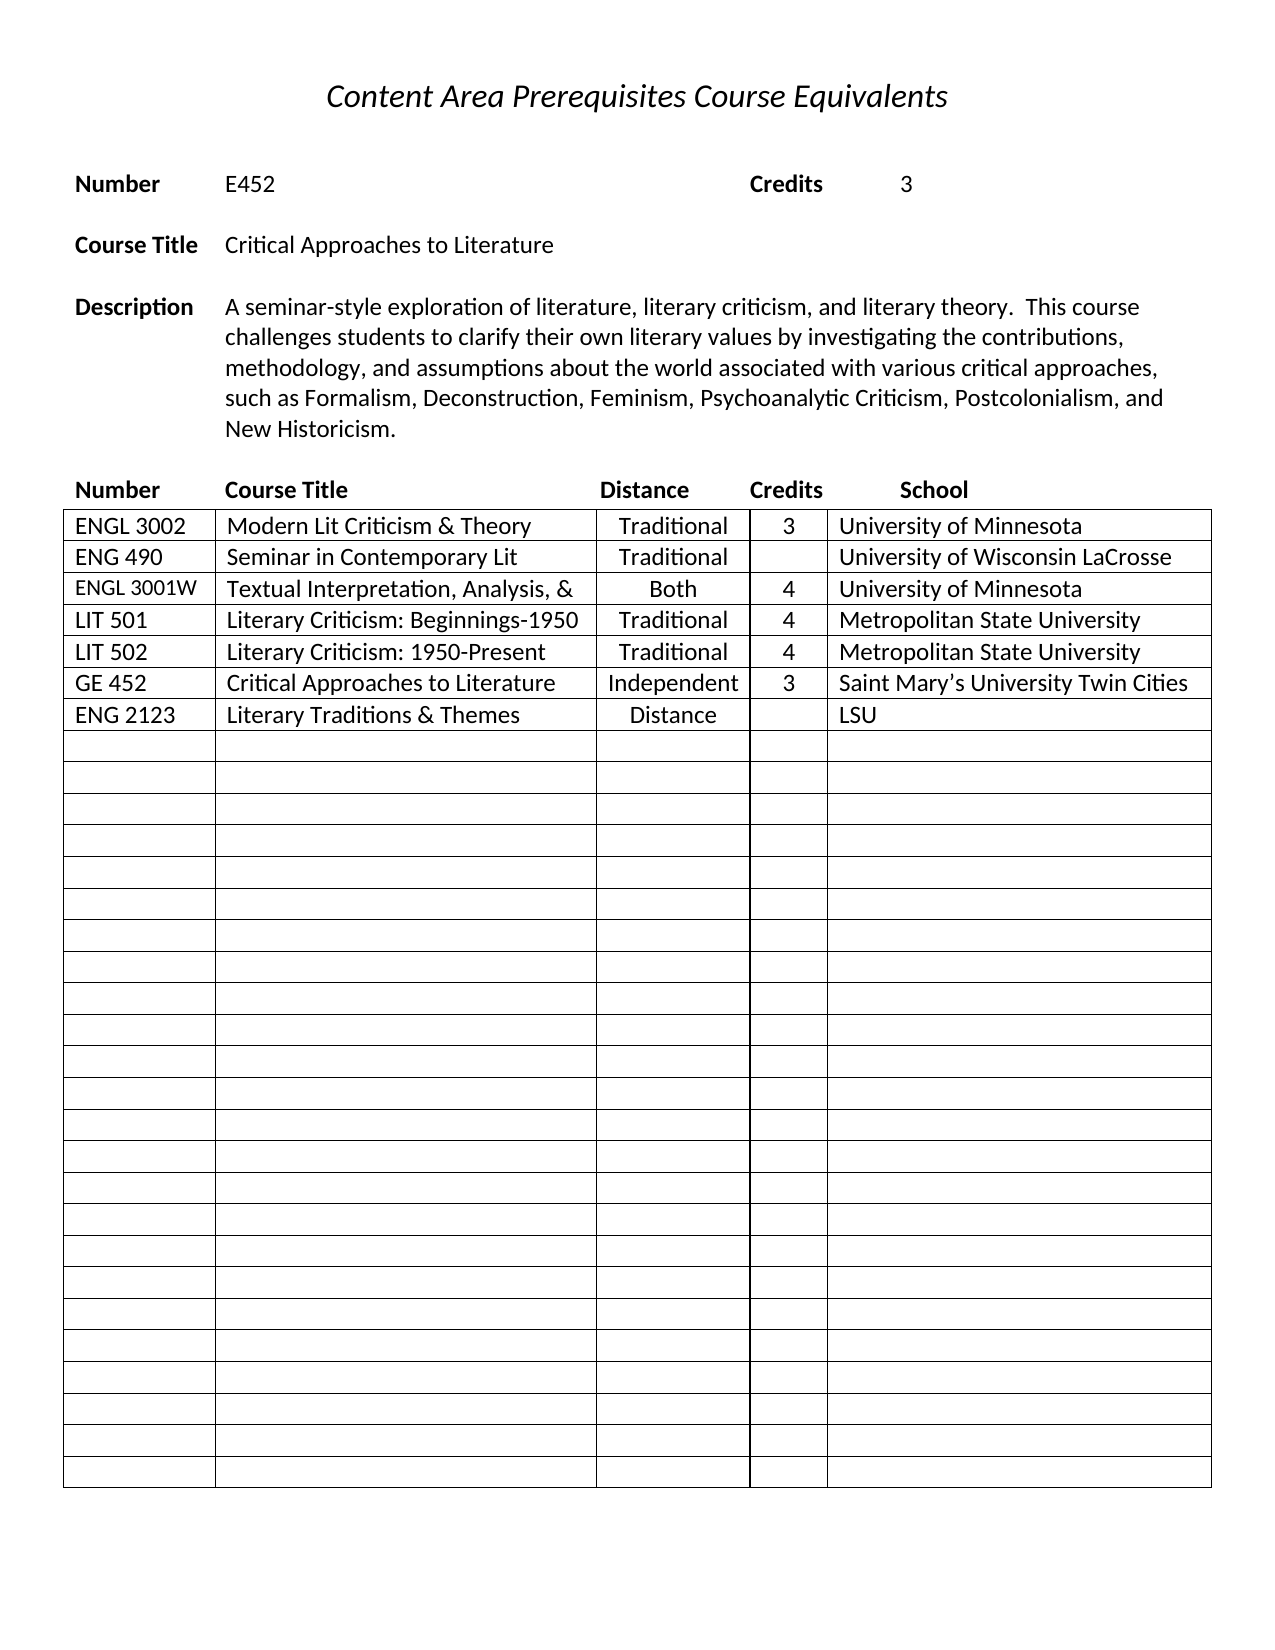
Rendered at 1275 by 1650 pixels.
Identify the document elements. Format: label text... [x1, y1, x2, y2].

table_cell [64, 1015, 215, 1045]
table_cell [597, 1457, 749, 1487]
table_cell [216, 1236, 596, 1266]
table_cell LSU [828, 699, 1211, 730]
table_cell [751, 1330, 827, 1361]
table_cell [828, 1046, 1211, 1077]
table_cell [216, 1394, 596, 1424]
table_cell [597, 731, 749, 761]
text Number E452 Credits 3 [75, 168, 1200, 199]
text Content Area Prerequisites Course Equivalents [75, 75, 1200, 116]
table_cell Saint Mary’s University Twin Cities [828, 668, 1211, 698]
table_cell [64, 1110, 215, 1140]
table_cell [597, 1015, 749, 1045]
text Description A seminar-style exploration of literature, literary criticism, and literary theory. This course challenges students to clarify their own literary values by investigating the contributions, methodology, and assumptions about the world associated with various critical approaches, such as Formalism, Deconstruction, Feminism, Psychoanalytic Criticism, Postcolonialism, and New Historicism. [75, 291, 1200, 443]
table_cell Both [597, 573, 749, 603]
table_header Traditional [597, 510, 749, 540]
table_cell [751, 952, 827, 982]
table_cell [828, 1078, 1211, 1108]
table_cell [751, 825, 827, 856]
table_cell [751, 541, 827, 572]
table_cell [216, 731, 596, 761]
table_cell [216, 1141, 596, 1172]
table_cell [64, 1299, 215, 1329]
table_cell [751, 731, 827, 761]
table_cell [828, 1330, 1211, 1361]
table_cell [64, 1141, 215, 1172]
table_cell [828, 1394, 1211, 1424]
table_cell [216, 983, 596, 1014]
table_cell [751, 983, 827, 1014]
table_cell Metropolitan State University [828, 636, 1211, 667]
table_cell [751, 1078, 827, 1108]
table_cell GE 452 [64, 668, 215, 698]
table_cell [828, 1110, 1211, 1140]
table_cell [216, 1078, 596, 1108]
table_cell [64, 920, 215, 951]
table_cell [597, 1204, 749, 1235]
table_cell [64, 1425, 215, 1456]
table_cell LIT 502 [64, 636, 215, 667]
table_cell [64, 1267, 215, 1298]
table_cell [751, 762, 827, 793]
table_cell [828, 1173, 1211, 1203]
table_cell University of Minnesota [828, 573, 1211, 603]
table_cell [64, 1078, 215, 1108]
table_cell [216, 1173, 596, 1203]
text Course Title Critical Approaches to Literature [75, 229, 1200, 260]
table_cell [597, 1394, 749, 1424]
table_cell [828, 1267, 1211, 1298]
table_cell [751, 1425, 827, 1456]
table_cell 4 [751, 573, 827, 603]
table_cell LIT 501 [64, 605, 215, 635]
table_cell [828, 731, 1211, 761]
table_cell [828, 825, 1211, 856]
table_cell [597, 1299, 749, 1329]
table_cell [751, 699, 827, 730]
table_cell [216, 1330, 596, 1361]
table_cell [216, 1425, 596, 1456]
table_cell [216, 794, 596, 824]
table_cell [828, 952, 1211, 982]
table_cell ENG 2123 [64, 699, 215, 730]
table_cell [64, 1204, 215, 1235]
table_header University of Minnesota [828, 510, 1211, 540]
table_cell [597, 1330, 749, 1361]
table_cell [828, 1362, 1211, 1392]
table_cell [64, 1457, 215, 1487]
table_cell [64, 762, 215, 793]
table_cell [828, 889, 1211, 919]
table_cell [828, 1015, 1211, 1045]
table_cell [597, 983, 749, 1014]
table_cell [828, 1457, 1211, 1487]
table_cell Textual Interpretation, Analysis, & [216, 573, 596, 603]
table_cell Independent [597, 668, 749, 698]
table_cell [828, 1425, 1211, 1456]
table_cell [828, 1236, 1211, 1266]
table_cell [216, 762, 596, 793]
table_cell [751, 1110, 827, 1140]
table_cell [751, 1046, 827, 1077]
table_cell [597, 857, 749, 887]
table_cell [751, 1394, 827, 1424]
table_cell Literary Traditions & Themes [216, 699, 596, 730]
table_cell [64, 731, 215, 761]
table_cell [828, 857, 1211, 887]
table_cell [597, 920, 749, 951]
table_header 3 [751, 510, 827, 540]
table_cell [597, 1078, 749, 1108]
table_cell Literary Criticism: 1950-Present [216, 636, 596, 667]
table_cell 3 [751, 668, 827, 698]
table_cell Traditional [597, 605, 749, 635]
table_cell [216, 825, 596, 856]
table_cell [828, 920, 1211, 951]
table_cell [216, 1457, 596, 1487]
table_cell [751, 1141, 827, 1172]
table_cell [597, 1236, 749, 1266]
table_cell [597, 825, 749, 856]
table_cell Traditional [597, 636, 749, 667]
table_cell [64, 1236, 215, 1266]
table_cell [751, 1173, 827, 1203]
table_cell [828, 762, 1211, 793]
table_cell ENGL 3001W [64, 573, 215, 603]
table_cell Literary Criticism: Beginnings-1950 [216, 605, 596, 635]
table_cell [64, 889, 215, 919]
table_cell [597, 1425, 749, 1456]
table_cell [597, 1141, 749, 1172]
table_cell [216, 1204, 596, 1235]
table_cell [216, 1299, 596, 1329]
table_cell [216, 1267, 596, 1298]
table_cell [216, 1362, 596, 1392]
table_cell [751, 1267, 827, 1298]
table_cell Seminar in Contemporary Lit [216, 541, 596, 572]
table_cell [751, 1236, 827, 1266]
table_cell ENG 490 [64, 541, 215, 572]
table_cell [64, 1330, 215, 1361]
table_cell [751, 1204, 827, 1235]
table_header Modern Lit Criticism & Theory [216, 510, 596, 540]
table_cell Distance [597, 699, 749, 730]
table_cell [751, 1457, 827, 1487]
table_cell [64, 794, 215, 824]
table_cell [64, 1046, 215, 1077]
table_cell [216, 857, 596, 887]
table_cell [64, 1362, 215, 1392]
table_cell [64, 952, 215, 982]
table_cell [216, 952, 596, 982]
table_cell [751, 1015, 827, 1045]
table_cell 4 [751, 605, 827, 635]
table_cell [64, 983, 215, 1014]
table_cell [828, 1299, 1211, 1329]
table_cell [751, 1299, 827, 1329]
table_cell [216, 1110, 596, 1140]
table_cell [597, 1110, 749, 1140]
table_cell Traditional [597, 541, 749, 572]
table_cell [597, 889, 749, 919]
table_cell [64, 1394, 215, 1424]
table_cell [597, 1362, 749, 1392]
table_cell [64, 857, 215, 887]
table_cell [828, 1141, 1211, 1172]
table_cell [751, 794, 827, 824]
table_cell University of Wisconsin LaCrosse [828, 541, 1211, 572]
table_cell [216, 889, 596, 919]
table_cell [597, 1173, 749, 1203]
table_cell [64, 825, 215, 856]
table_cell Metropolitan State University [828, 605, 1211, 635]
table_cell [597, 952, 749, 982]
table_cell [216, 920, 596, 951]
table_header ENGL 3002 [64, 510, 215, 540]
text Number Course Title Distance Credits School [75, 474, 1200, 504]
table_cell [216, 1015, 596, 1045]
table_cell [828, 1204, 1211, 1235]
table_cell [751, 920, 827, 951]
table_cell [828, 794, 1211, 824]
table_cell [216, 1046, 596, 1077]
table_cell [597, 794, 749, 824]
table_cell [597, 762, 749, 793]
table_cell [597, 1046, 749, 1077]
table_cell [751, 889, 827, 919]
table_cell 4 [751, 636, 827, 667]
table_cell [828, 983, 1211, 1014]
table_cell [751, 857, 827, 887]
table_cell [751, 1362, 827, 1392]
table_cell [597, 1267, 749, 1298]
table_cell Critical Approaches to Literature [216, 668, 596, 698]
table_cell [64, 1173, 215, 1203]
